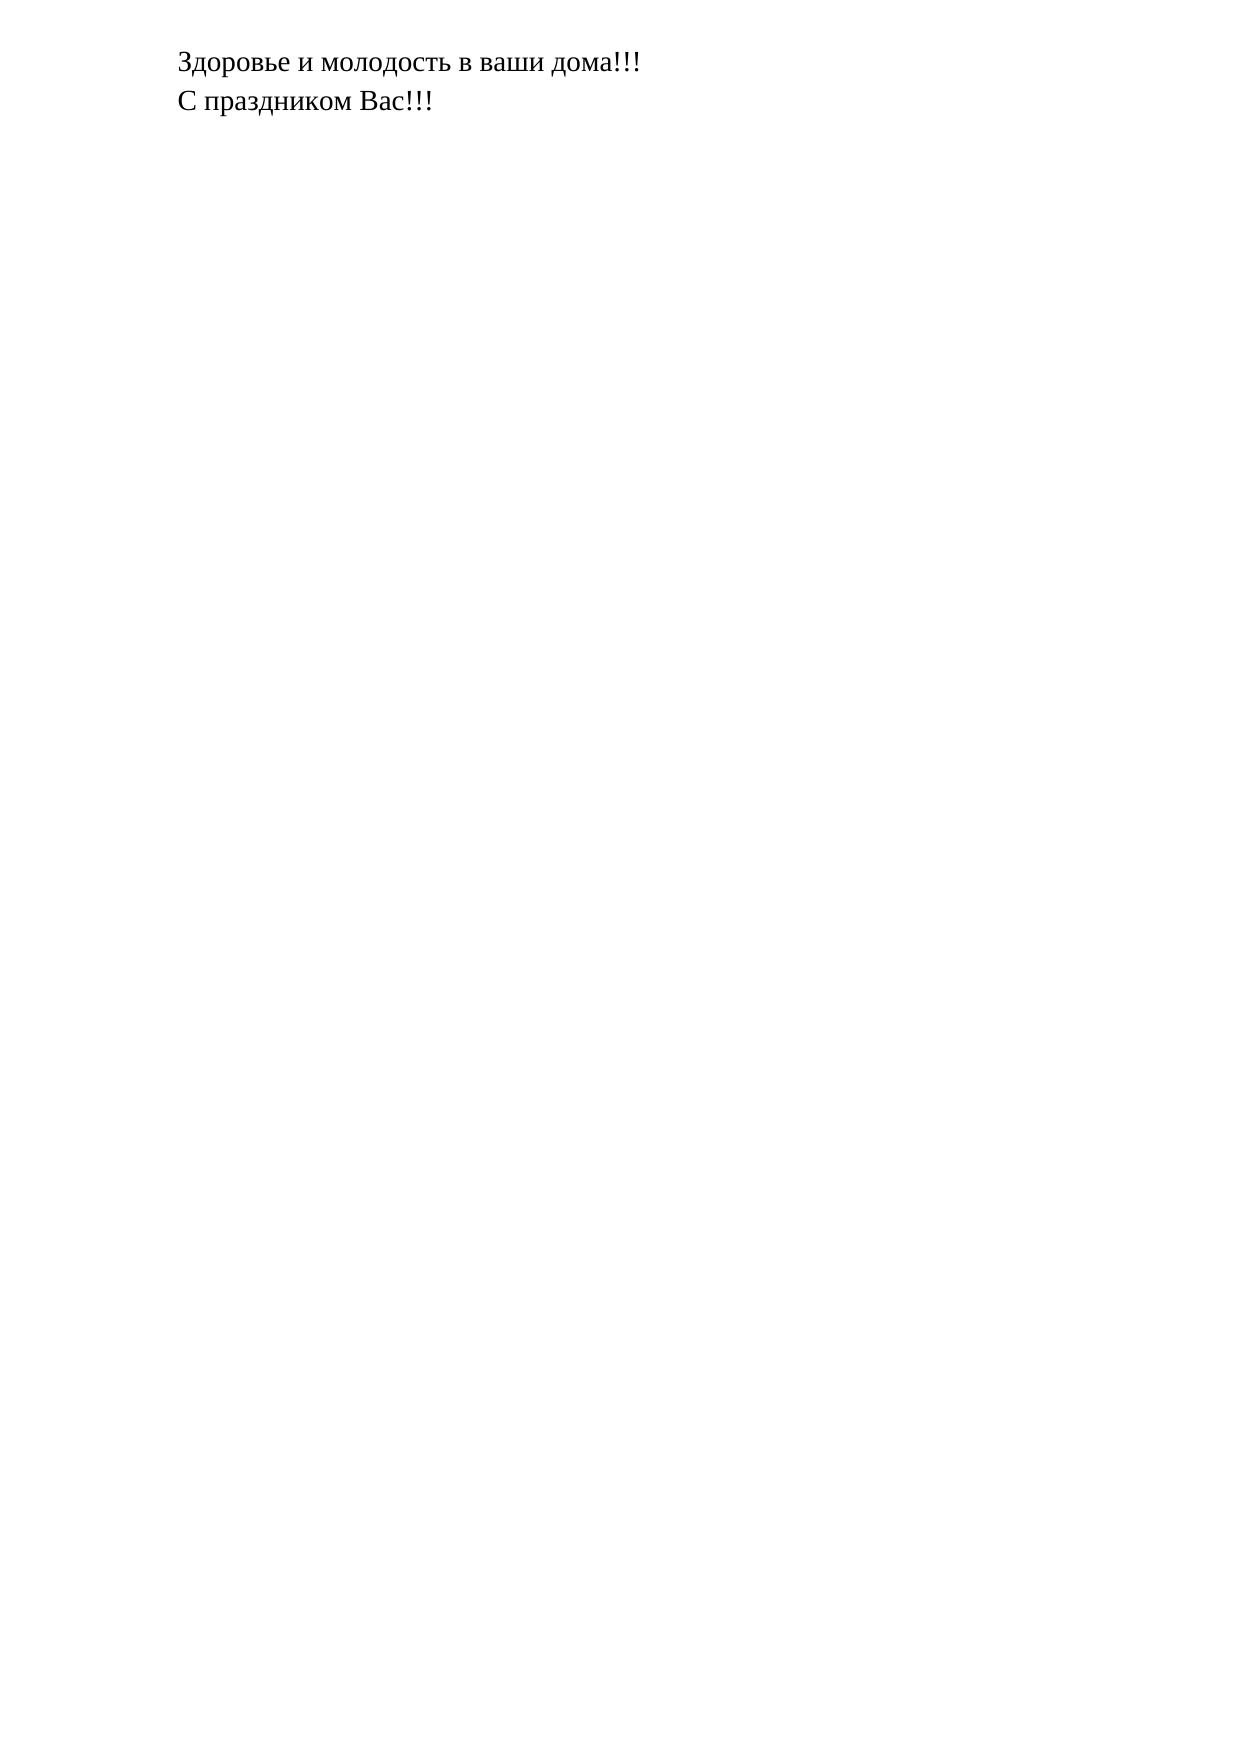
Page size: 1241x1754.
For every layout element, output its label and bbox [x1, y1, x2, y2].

text [177, 44, 1152, 116]
